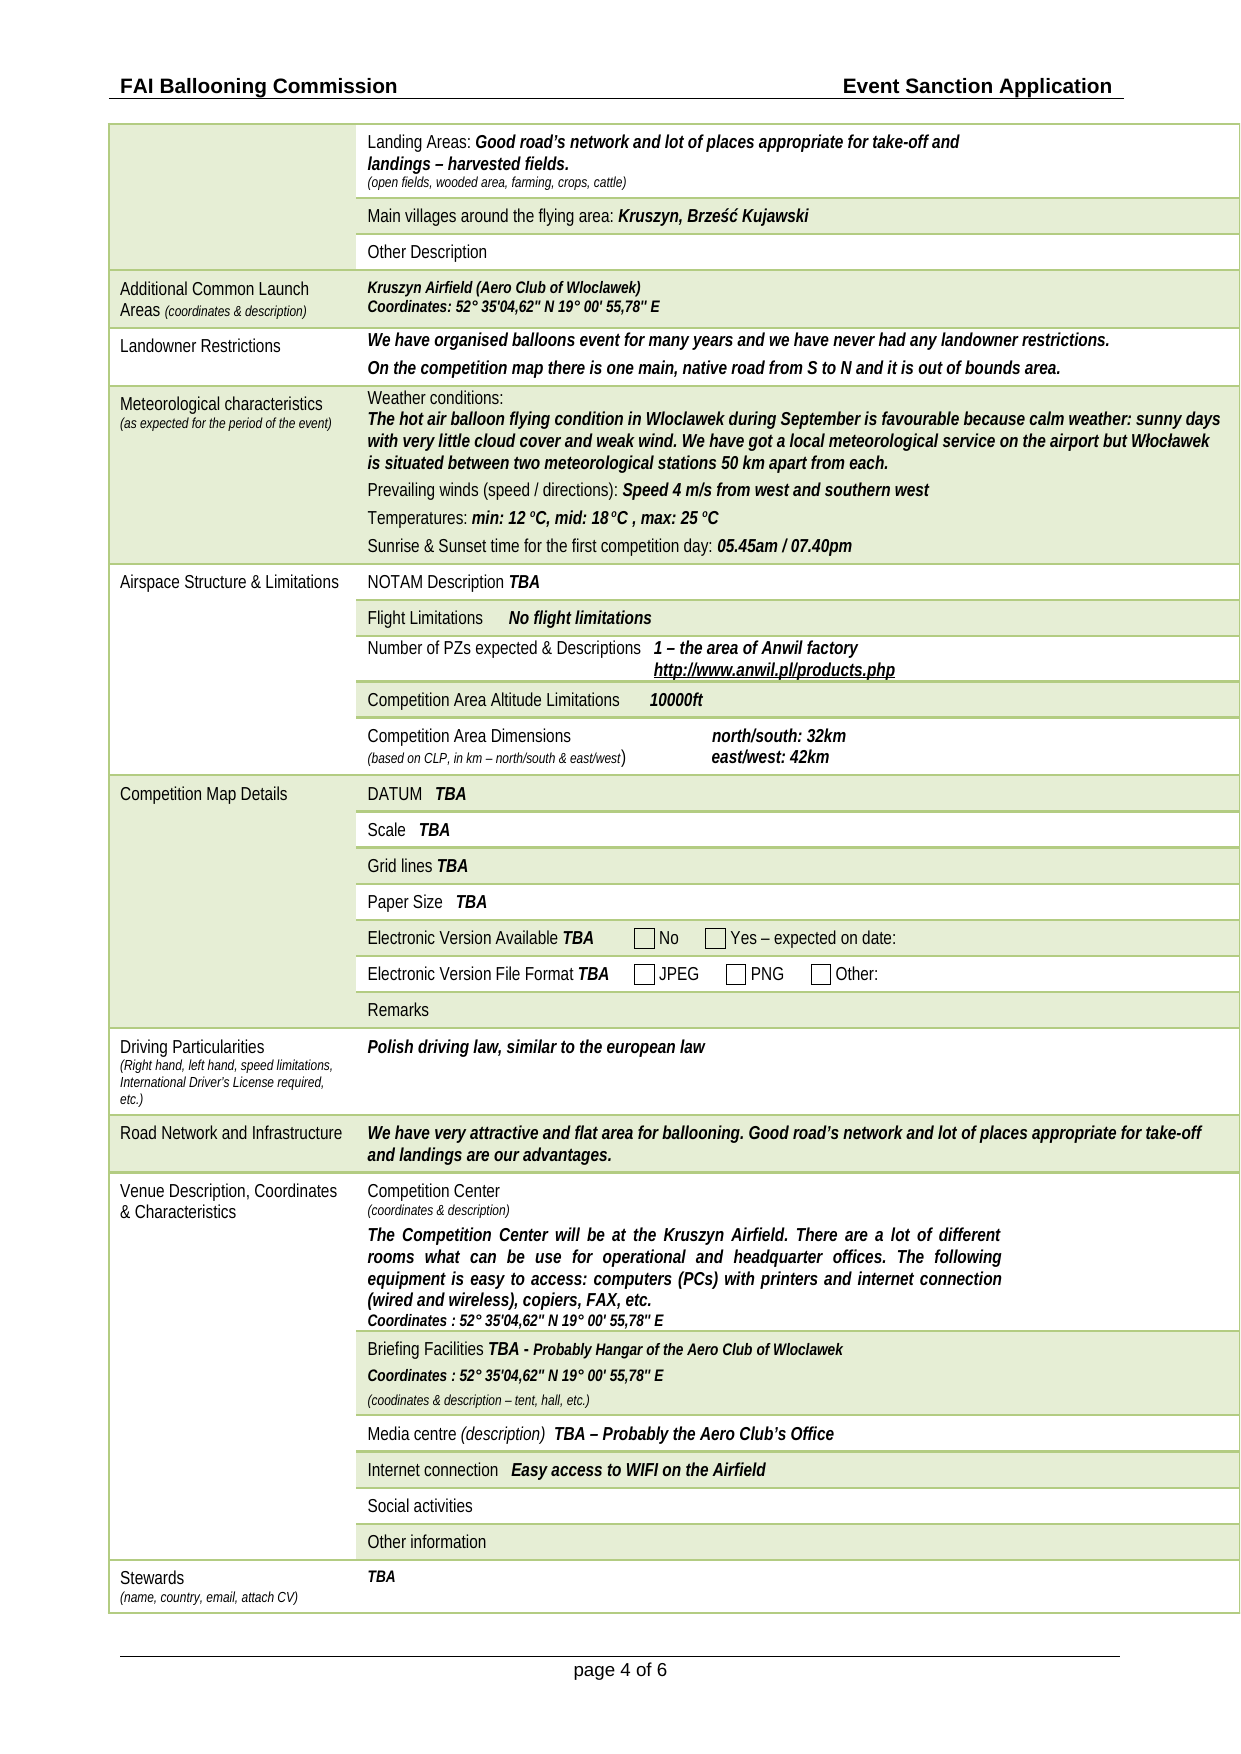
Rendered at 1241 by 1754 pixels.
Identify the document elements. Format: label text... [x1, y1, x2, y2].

table_cell DATUM TBA [356, 776, 504, 810]
table_cell [1006, 565, 1239, 599]
table_cell [504, 849, 1239, 883]
table_cell [504, 776, 1239, 810]
table_cell [1006, 1332, 1239, 1414]
table_cell Road Network and Infrastructure [110, 1116, 356, 1171]
table_cell TBA [356, 1561, 1239, 1612]
table_cell Electronic Version Available TBA [356, 921, 622, 955]
table_cell Grid lines TBA [356, 849, 504, 883]
table_cell Social activities [356, 1489, 1006, 1523]
table_cell Polish driving law, similar to the european law [356, 1029, 1239, 1114]
table_cell [1006, 1174, 1239, 1330]
table_cell Competition Center (coordinates & description) The Competition Center will be at the Kruszyn Airfield. There are a lot of different rooms what can be use for operational and headquarter offices. The following equipment is easy to access: computers (PCs) with printers and internet connection (wired and wireless), copiers, FAX, etc. Coordinates : 52° 35'04,62'' N 19° 00' 55,78'' E [356, 1174, 1006, 1330]
table_cell Other Description [356, 235, 1006, 269]
table_cell No Yes – expected on date: [622, 921, 1239, 955]
table_cell Competition Area Dimensions north/south: 32km (based on CLP, in km – north/south & east/west) east/west: 42km [356, 719, 1006, 774]
table_cell Competition Area Altitude Limitations 10000ft [356, 683, 1006, 716]
table_cell NOTAM Description TBA [356, 565, 1006, 599]
table_cell [1006, 637, 1239, 680]
table_cell [1006, 235, 1239, 269]
table_cell Media centre (description) TBA – Probably the Aero Club’s Office [356, 1416, 1006, 1450]
table_cell JPEG PNG Other: [622, 957, 1239, 991]
table_cell Airspace Structure & Limitations [110, 565, 356, 774]
table_cell [1006, 683, 1239, 716]
table_cell Landowner Restrictions [110, 329, 356, 385]
table_cell We have organised balloons event for many years and we have never had any landowner restrictions. On the competition map there is one main, native road from S to N and it is out of bounds area. [356, 329, 1239, 385]
table_cell [1006, 1416, 1239, 1450]
table_cell Scale TBA [356, 813, 504, 846]
table_cell Stewards (name, country, email, attach CV) [110, 1561, 356, 1612]
table_cell [1006, 1525, 1239, 1559]
table_cell Venue Description, Coordinates & Characteristics [110, 1174, 356, 1559]
table_cell [1006, 1489, 1239, 1523]
table_cell Meteorological characteristics (as expected for the period of the event) [110, 387, 356, 563]
table_cell Briefing Facilities TBA - Probably Hangar of the Aero Club of Wloclawek Coordinates : 52° 35'04,62'' N 19° 00' 55,78'' E (coodinates & description – tent, hall, etc.) [356, 1332, 1006, 1414]
table_cell Number of PZs expected & Descriptions 1 – the area of Anwil factory http://www.anwil.pl/products.php [356, 637, 1006, 680]
table_cell [504, 885, 1239, 919]
table_cell Main villages around the flying area: Kruszyn, Brześć Kujawski [356, 199, 1006, 233]
table_cell [504, 993, 1239, 1027]
table_cell Kruszyn Airfield (Aero Club of Wloclawek) Coordinates: 52° 35'04,62'' N 19° 00' 55,78'' E [356, 271, 1239, 327]
table_cell Landing Areas: Good road’s network and lot of places appropriate for take-off and landings – harvested fields. (open fields, wooded area, farming, crops, cattle) [356, 125, 1006, 197]
table_cell We have very attractive and flat area for ballooning. Good road’s network and lot of places appropriate for take-off and landings are our advantages. [356, 1116, 1239, 1171]
table_cell Internet connection Easy access to WIFI on the Airfield [356, 1453, 1006, 1487]
table_cell Additional Common Launch Areas (coordinates & description) [110, 271, 356, 327]
table_cell Competition Map Details [110, 776, 356, 1027]
table_cell [1006, 601, 1239, 635]
table_cell [1006, 125, 1239, 197]
table_cell Weather conditions: The hot air balloon flying condition in Wloclawek during September is favourable because calm weather: sunny days with very little cloud cover and weak wind. We have got a local meteorological service on the airport but Włocławek is situated between two meteorological stations apart from each. Prevailing winds (speed / directions): Speed 4 m/s from west and southern west Temperatures: min: 12 oC, mid: 18 oC , max: 25 oC Sunrise & Sunset time for the first competition day: 05.45am / 07.40pm [356, 387, 1239, 563]
table_cell [1006, 1453, 1239, 1487]
table_cell [504, 813, 1239, 846]
table_cell Electronic Version File Format TBA [356, 957, 622, 991]
table_cell Paper Size TBA [356, 885, 504, 919]
table_cell Remarks [356, 993, 504, 1027]
table_cell Other information [356, 1525, 1006, 1559]
table_cell Flight Limitations No flight limitations [356, 601, 1006, 635]
table_cell [1006, 719, 1239, 774]
table_cell [1006, 199, 1239, 233]
table_cell Driving Particularities (Right hand, left hand, speed limitations, International Driver’s License required, etc.) [110, 1029, 356, 1114]
